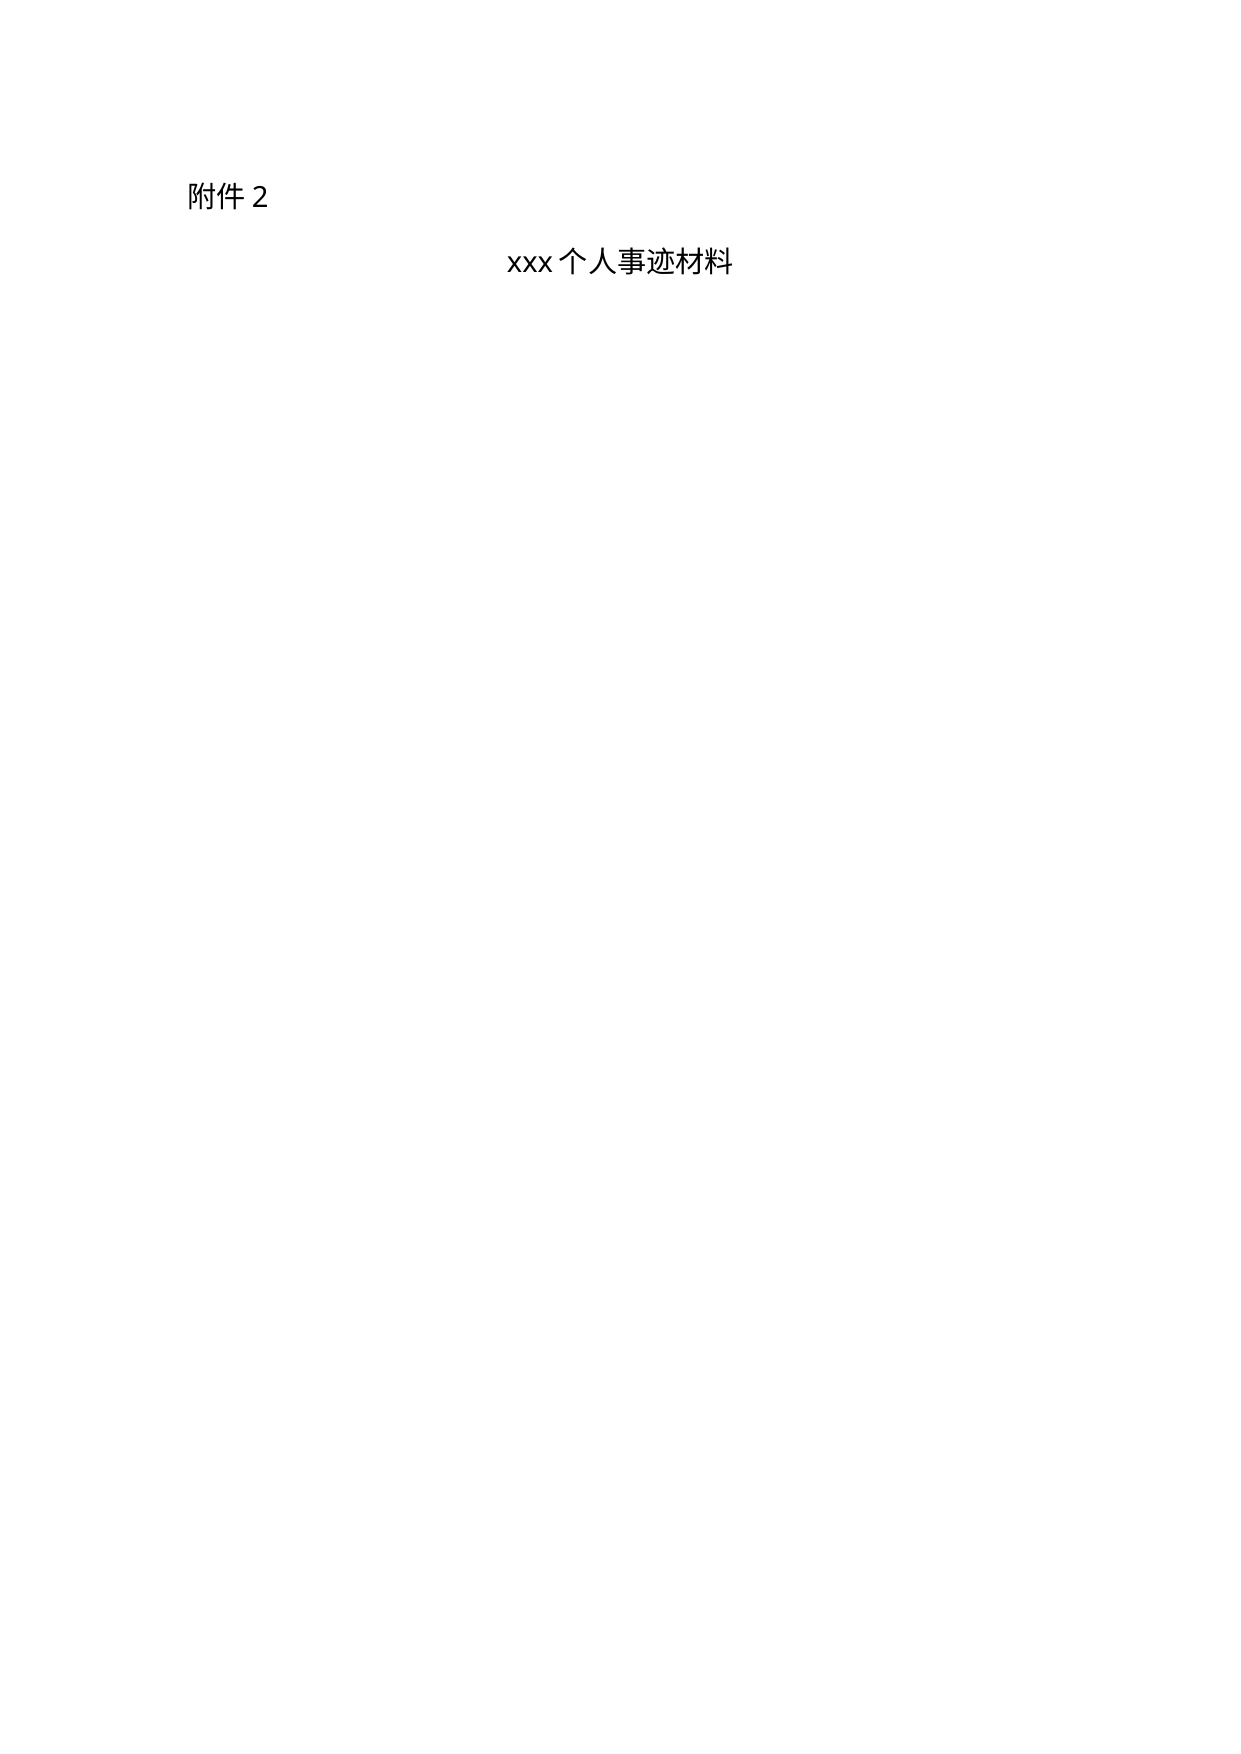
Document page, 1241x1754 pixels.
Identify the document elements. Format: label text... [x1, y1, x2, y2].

text xxx个人事迹材料 [187, 227, 1053, 292]
text 附件2 [187, 162, 1053, 227]
